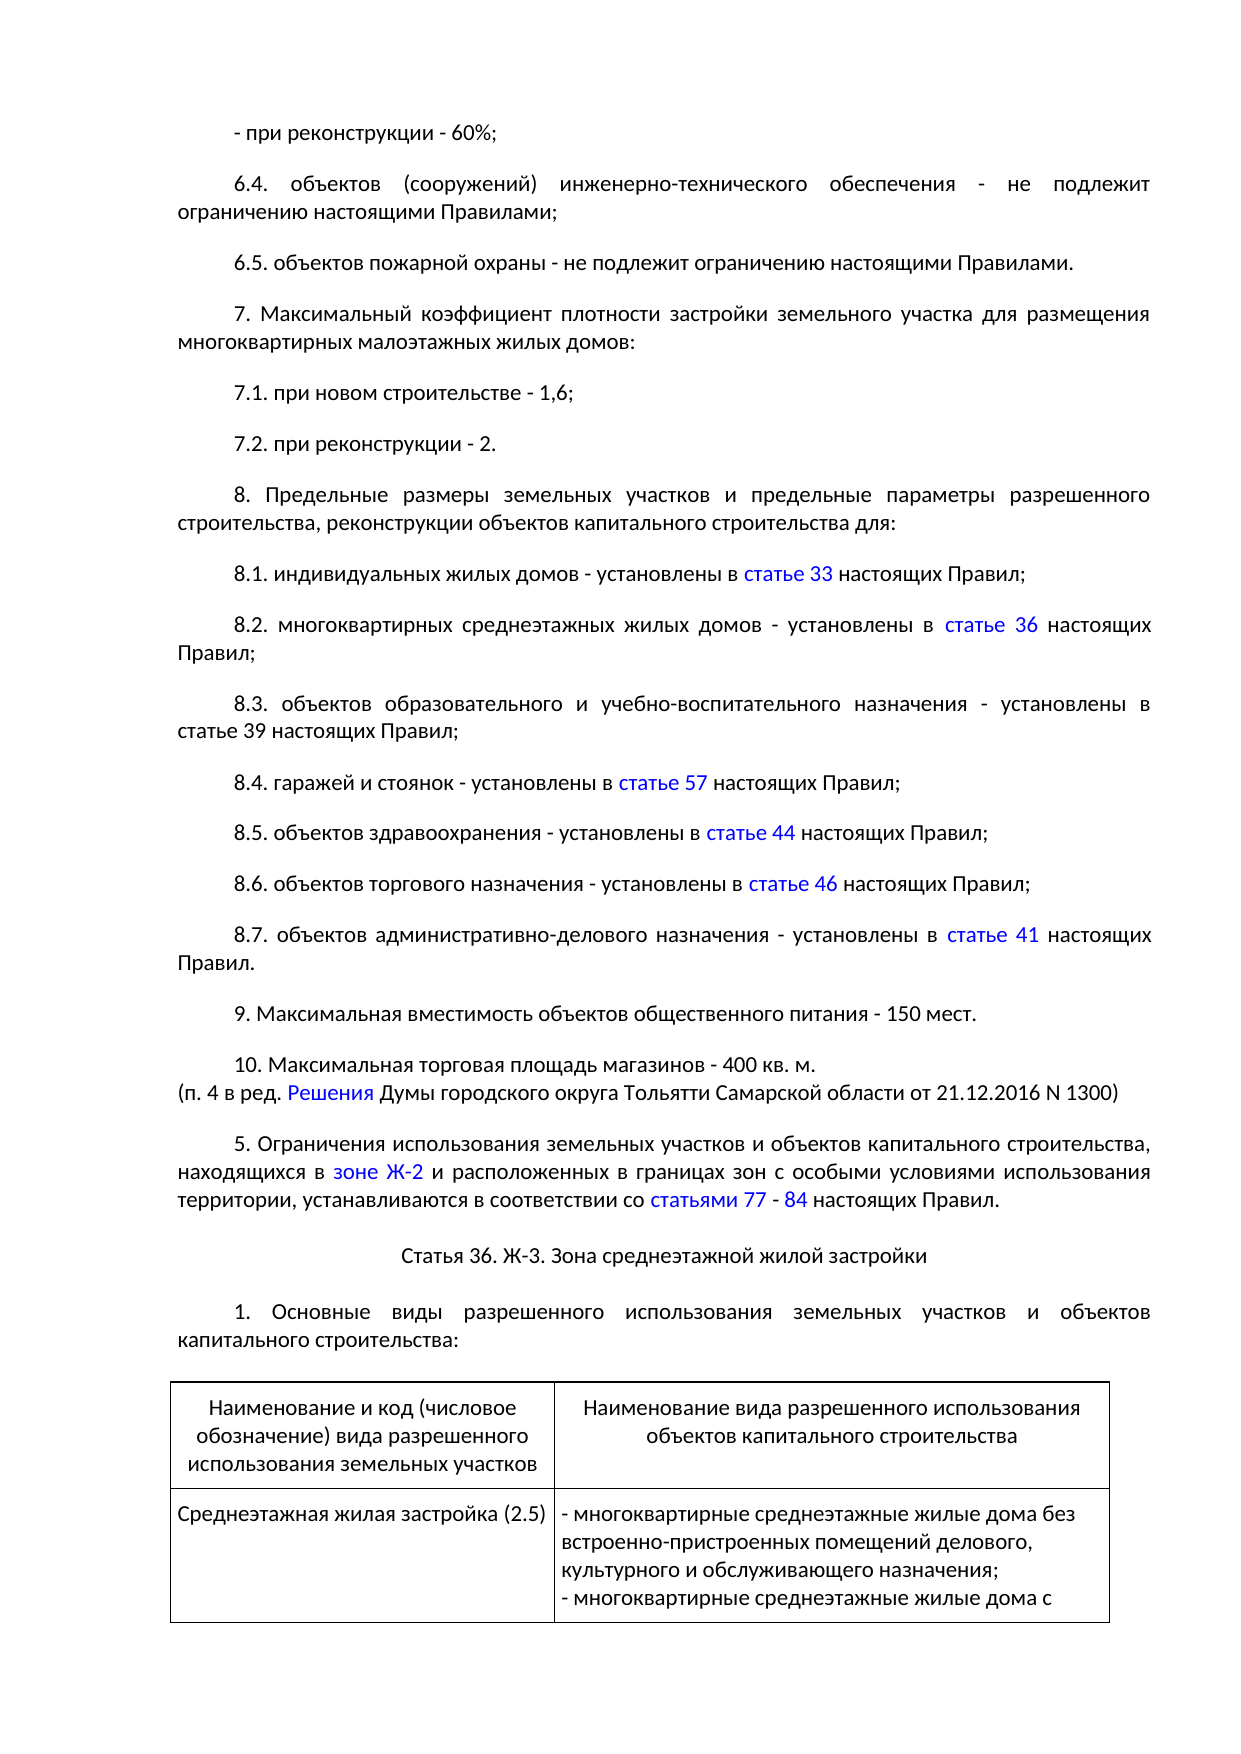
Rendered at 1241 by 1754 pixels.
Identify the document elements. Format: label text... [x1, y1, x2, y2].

text 8.5. объектов здравоохранения - установлены в статье 44 настоящих Правил; [177, 818, 1152, 847]
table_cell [555, 1489, 1109, 1622]
text 6.5. объектов пожарной охраны - не подлежит ограничению настоящими Правилами. [177, 248, 1152, 276]
text 10. Максимальная торговая площадь магазинов - 400 кв. м. [177, 1050, 1152, 1078]
text 8.6. объектов торгового назначения - установлены в статье 46 настоящих Правил; [177, 869, 1152, 897]
text 8.7. объектов административно-делового назначения - установлены в статье 41 настоящих Правил. [177, 920, 1152, 976]
text 5. Ограничения использования земельных участков и объектов капитального строительства, находящихся в зоне Ж-2 и расположенных в границах зон с особыми условиями использования территории, устанавливаются в соответствии со статьями 77 - 84 настоящих Правил. [177, 1129, 1152, 1213]
text (п. 4 в ред. Решения Думы городского округа Тольятти Самарской области от 21.12.2016 N 1300) [177, 1078, 1152, 1106]
text 7. Максимальный коэффициент плотности застройки земельного участка для размещения многоквартирных малоэтажных жилых домов: [177, 299, 1152, 355]
text 8.1. индивидуальных жилых домов - установлены в статье 33 настоящих Правил; [177, 559, 1152, 587]
text 9. Максимальная вместимость объектов общественного питания - 150 мест. [177, 999, 1152, 1027]
text 8. Предельные размеры земельных участков и предельные параметры разрешенного строительства, реконструкции объектов капитального строительства для: [177, 480, 1152, 536]
text 8.4. гаражей и стоянок - установлены в статье 57 настоящих Правил; [177, 768, 1152, 796]
text 8.2. многоквартирных среднеэтажных жилых домов - установлены в статье 36 настоящих Правил; [177, 610, 1152, 666]
text - при реконструкции - 60%; [177, 118, 1152, 146]
text 6.4. объектов (сооружений) инженерно-технического обеспечения - не подлежит ограничению настоящими Правилами; [177, 169, 1152, 225]
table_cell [171, 1489, 554, 1622]
text 8.3. объектов образовательного и учебно-воспитательного назначения - установлены в статье 39 настоящих Правил; [177, 689, 1152, 745]
text 7.1. при новом строительстве - 1,6; [177, 378, 1152, 406]
text 7.2. при реконструкции - 2. [177, 429, 1152, 457]
text 1. Основные виды разрешенного использования земельных участков и объектов капитального строительства: [177, 1297, 1152, 1353]
table_header Наименование и код (числовое обозначение) вида разрешенного использования земельных участков [171, 1383, 554, 1488]
table_header Наименование вида разрешенного использования объектов капитального строительства [555, 1383, 1109, 1488]
text Статья 36. Ж-3. Зона среднеэтажной жилой застройки [177, 1241, 1152, 1269]
